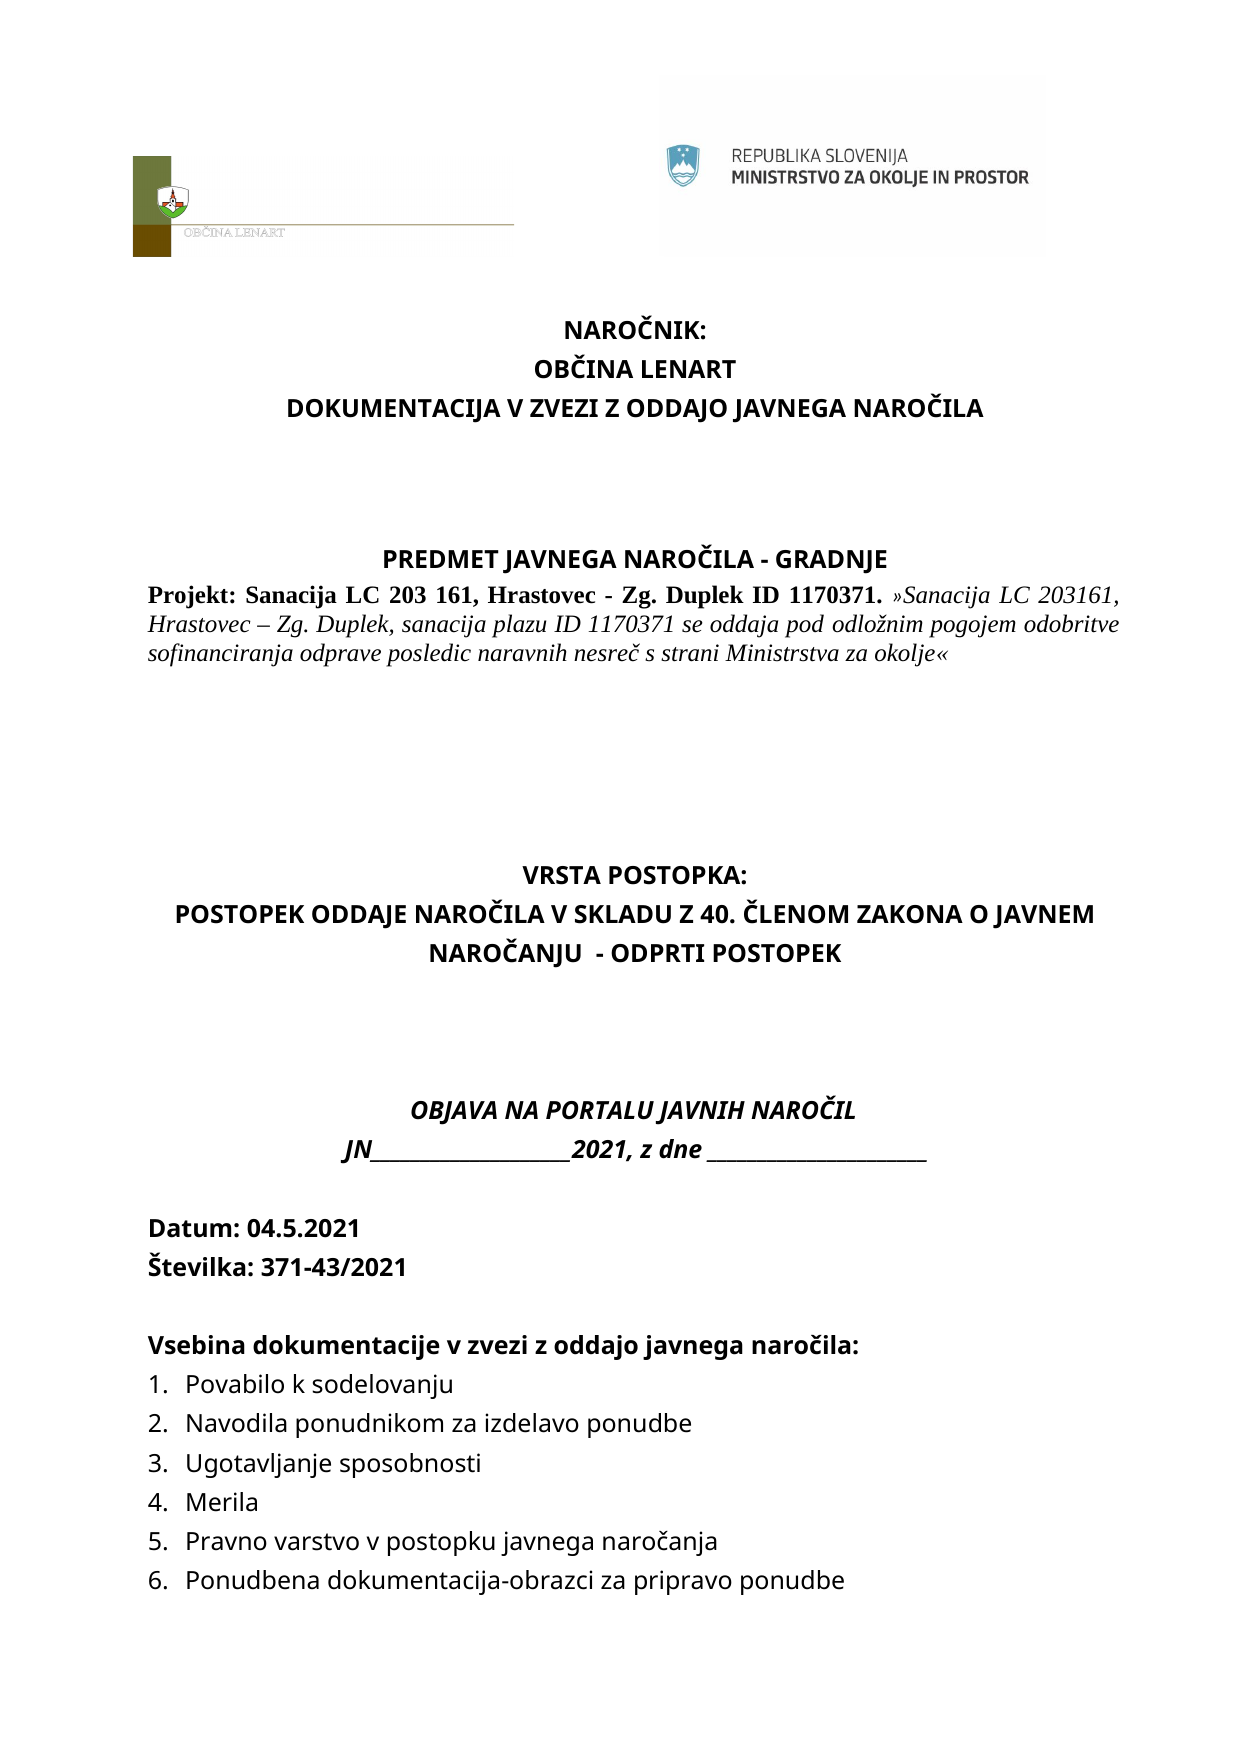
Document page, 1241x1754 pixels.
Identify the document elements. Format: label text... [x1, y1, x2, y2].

text PREDMET JAVNEGA NAROČILA - GRADNJE [148, 541, 1122, 575]
text Številka: 371-43/2021 [148, 1249, 1122, 1283]
text Projekt: Sanacija LC 203 161, Hrastovec - Zg. Duplek ID 1170371. »Sanacija LC 203161, Hrastovec – Zg. Duplek, sanacija plazu ID 1170371 se oddaja pod odložnim pogojem odobritve sofinanciranja odprave posledic naravnih nesreč s strani Ministrstva za okolje« [148, 580, 1122, 667]
text VRSTA POSTOPKA: [148, 858, 1122, 892]
text OBJAVA NA PORTALU JAVNIH NAROČIL [148, 1093, 1122, 1127]
picture [659, 75, 1047, 257]
text NAROČNIK: [148, 312, 1122, 346]
text DOKUMENTACIJA V ZVEZI Z ODDAJO JAVNEGA NAROČILA [148, 391, 1122, 425]
list Ponudbena dokumentacija-obrazci za pripravo ponudbe [148, 1563, 1122, 1597]
text POSTOPEK ODDAJE NAROČILA V SKLADU Z 40. ČLENOM ZAKONA O JAVNEM NAROČANJU - ODPRTI POSTOPEK [148, 897, 1122, 970]
text JN____________________2021, z dne ______________________ [148, 1132, 1122, 1166]
picture [132, 156, 515, 257]
text Datum: 04.5.2021 [148, 1210, 1122, 1244]
text Vsebina dokumentacije v zvezi z oddajo javnega naročila: [148, 1328, 1122, 1362]
list Navodila ponudnikom za izdelavo ponudbe [148, 1406, 1122, 1440]
text OBČINA LENART [148, 351, 1122, 386]
list Povabilo k sodelovanju [148, 1367, 1122, 1401]
list Merila [148, 1484, 1122, 1518]
list Ugotavljanje sposobnosti [148, 1445, 1122, 1479]
list Pravno varstvo v postopku javnega naročanja [148, 1523, 1122, 1558]
